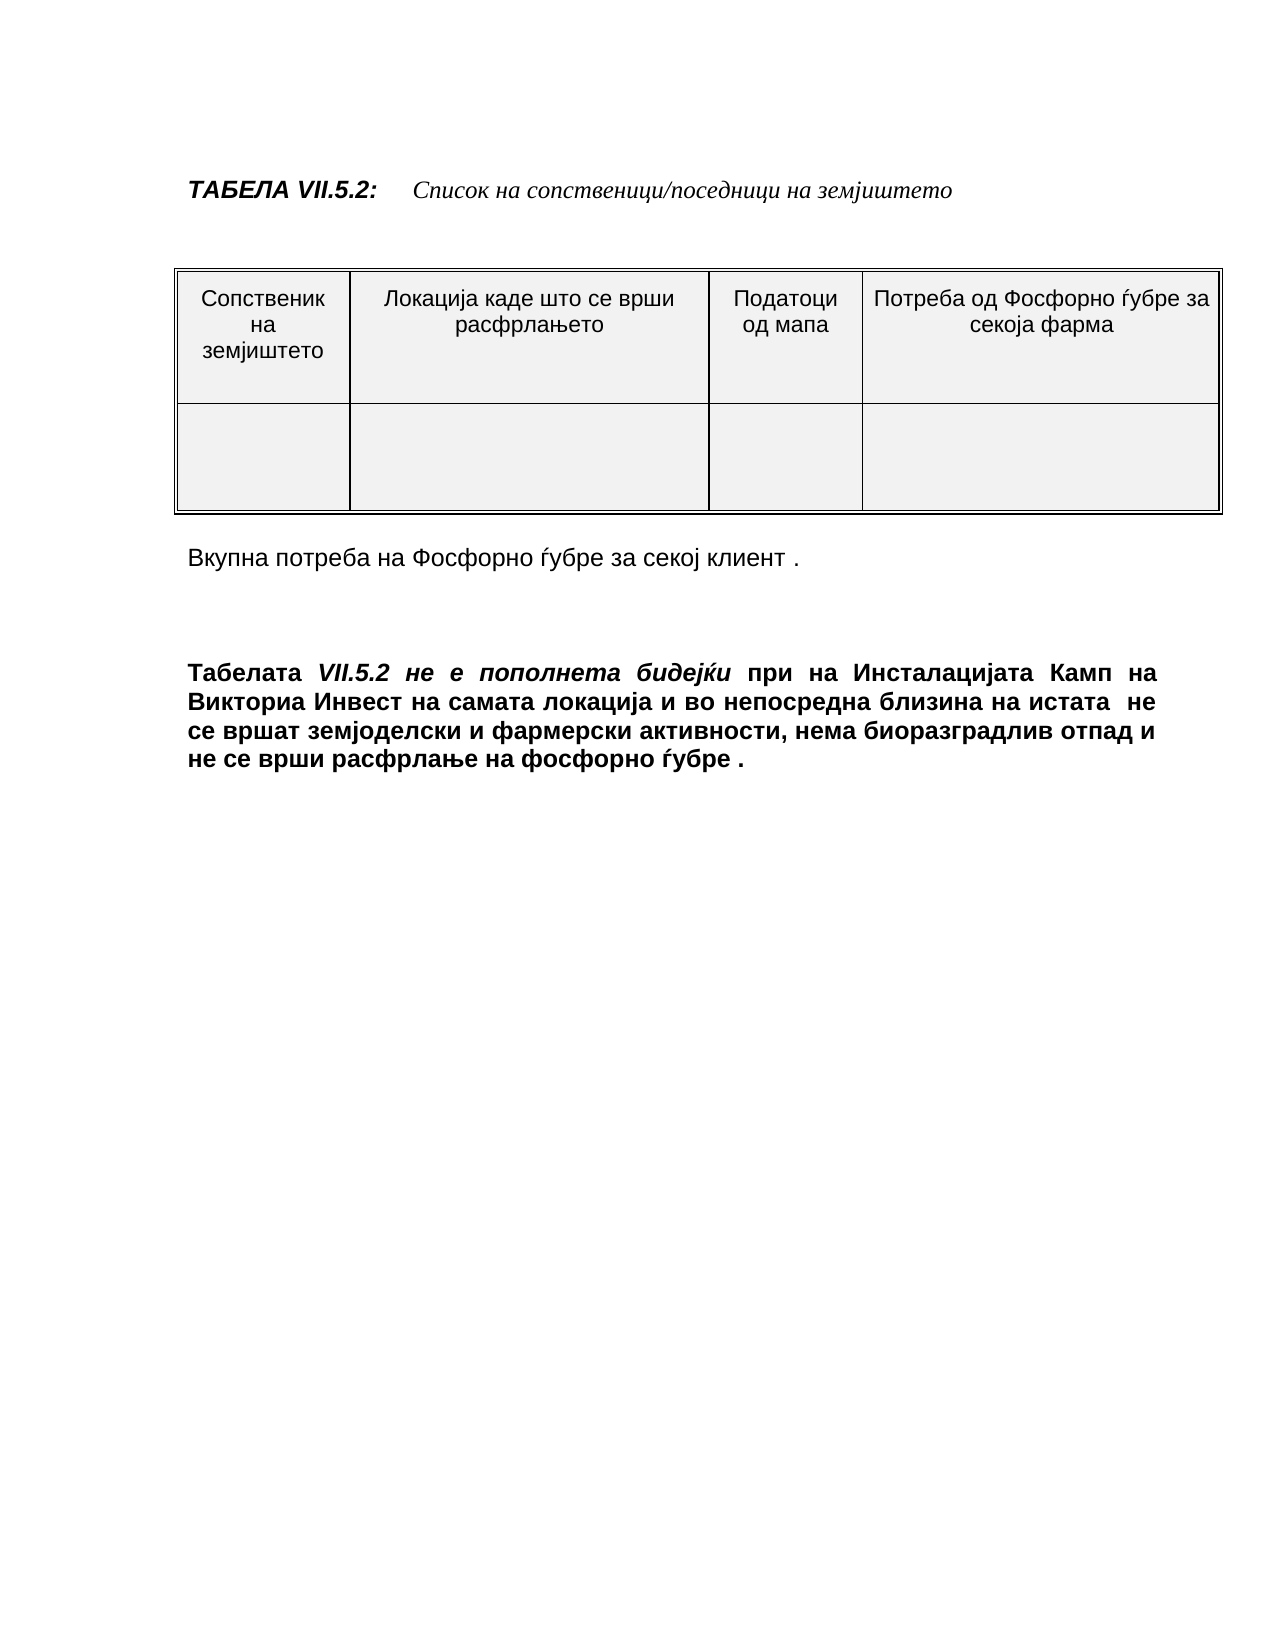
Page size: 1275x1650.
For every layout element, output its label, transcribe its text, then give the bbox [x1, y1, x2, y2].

text Табелата VII.5.2 не е пополнета бидејќи при на Инсталацијата Камп на Викториа Инвест на самата локација и во непосредна близина на истата не се вршат земјоделски и фармерски активности, нема биоразградлив отпад и не се врши расфрлање на фосфорно ѓубре . [187, 658, 1157, 773]
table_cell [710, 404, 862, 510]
subtitle ТАБЕЛА VII.5.2: Список на сопственици/поседници на земјиштето [187, 175, 1157, 204]
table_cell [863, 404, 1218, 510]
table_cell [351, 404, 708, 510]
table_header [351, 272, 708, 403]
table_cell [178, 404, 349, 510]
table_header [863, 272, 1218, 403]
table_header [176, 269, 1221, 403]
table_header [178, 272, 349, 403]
text Вкупна потреба на Фосфорно ѓубре за секој клиент . [187, 543, 1162, 572]
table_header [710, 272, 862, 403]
